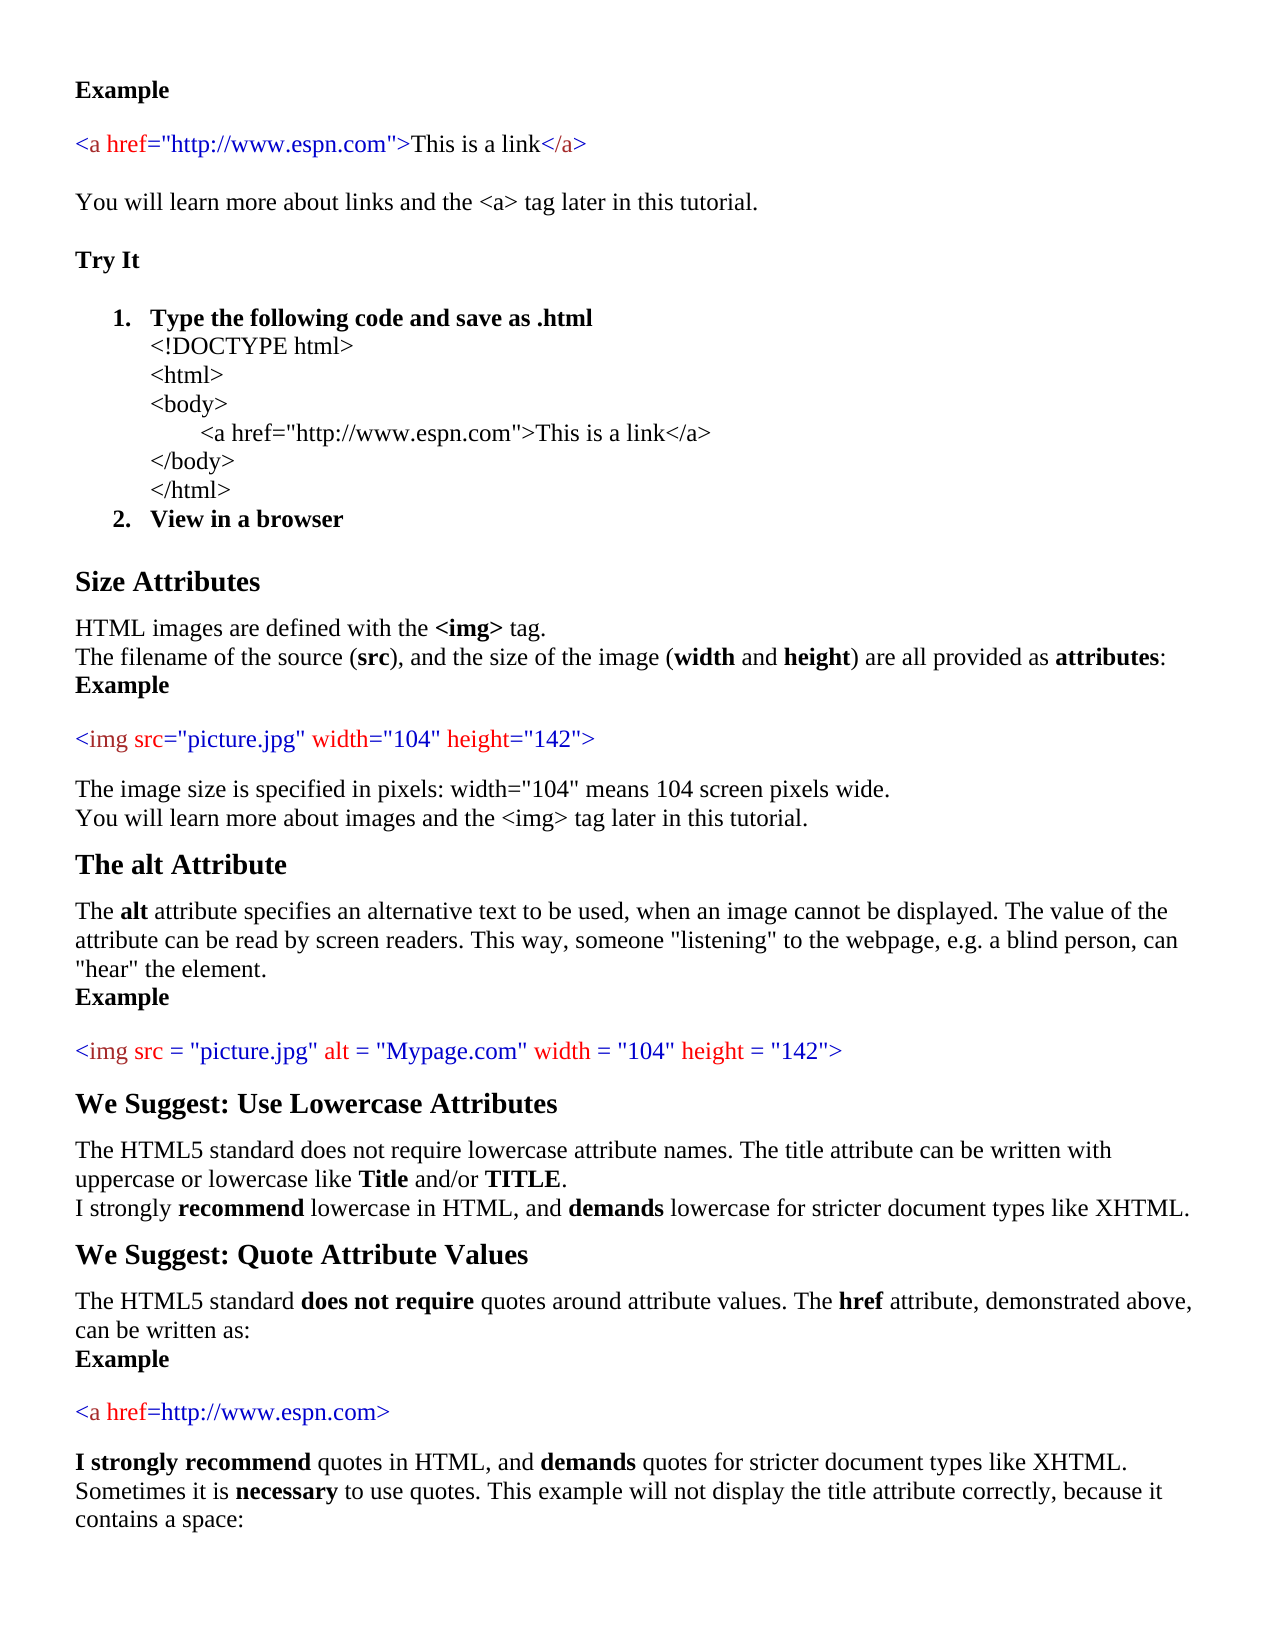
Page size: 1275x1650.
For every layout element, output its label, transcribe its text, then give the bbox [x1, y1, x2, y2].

text The alt attribute specifies an alternative text to be used, when an image cannot be displayed. The value of the attribute can be read by screen readers. This way, someone "listening" to the webpage, e.g. a blind person, can "hear" the element. [75, 896, 1200, 982]
text Example [75, 1344, 1200, 1372]
text Example [75, 671, 1200, 699]
text <img src = "picture.jpg" alt = "Mypage.com" width = "104" height = "142"> [75, 1036, 1200, 1065]
text <a href="http://www.espn.com">This is a link</a> [75, 129, 1200, 158]
text We Suggest: Quote Attribute Values [75, 1237, 1200, 1271]
text You will learn more about links and the <a> tag later in this tutorial. [75, 187, 1200, 216]
text Example [75, 75, 1200, 104]
list <body> [150, 389, 1200, 418]
list <html> [150, 360, 1200, 389]
list View in a browser [112, 504, 1200, 533]
text We Suggest: Use Lowercase Attributes [75, 1086, 1200, 1119]
text The image size is specified in pixels: width="104" means 104 screen pixels wide. [75, 774, 1200, 803]
text The alt Attribute [75, 847, 1200, 881]
text The filename of the source (src), and the size of the image (width and height) are all provided as attributes: [75, 642, 1200, 671]
text You will learn more about images and the <img> tag later in this tutorial. [75, 803, 1200, 831]
text Example [75, 982, 1200, 1011]
text I strongly recommend lowercase in HTML, and demands lowercase for stricter document types like XHTML. [75, 1193, 1200, 1221]
list <!DOCTYPE html> [150, 331, 1200, 360]
text Size Attributes [75, 564, 1200, 597]
text I strongly recommend quotes in HTML, and demands quotes for stricter document types like XHTML. [75, 1447, 1200, 1476]
text <img src="picture.jpg" width="104" height="142"> [75, 724, 1200, 753]
list <a href="http://www.espn.com">This is a link</a> [150, 418, 1200, 446]
text <a href=http://www.espn.com> [75, 1397, 1200, 1426]
text The HTML5 standard does not require quotes around attribute values. The href attribute, demonstrated above, can be written as: [75, 1286, 1200, 1344]
list </body> [150, 446, 1200, 475]
text Try It [75, 245, 1200, 273]
text HTML images are defined with the <img> tag. [75, 613, 1200, 642]
text The HTML5 standard does not require lowercase attribute names. The title attribute can be written with uppercase or lowercase like Title and/or TITLE. [75, 1135, 1200, 1193]
list Type the following code and save as .html [112, 303, 1200, 331]
list </html> [150, 475, 1200, 504]
text Sometimes it is necessary to use quotes. This example will not display the title attribute correctly, because it contains a space: [75, 1476, 1200, 1533]
